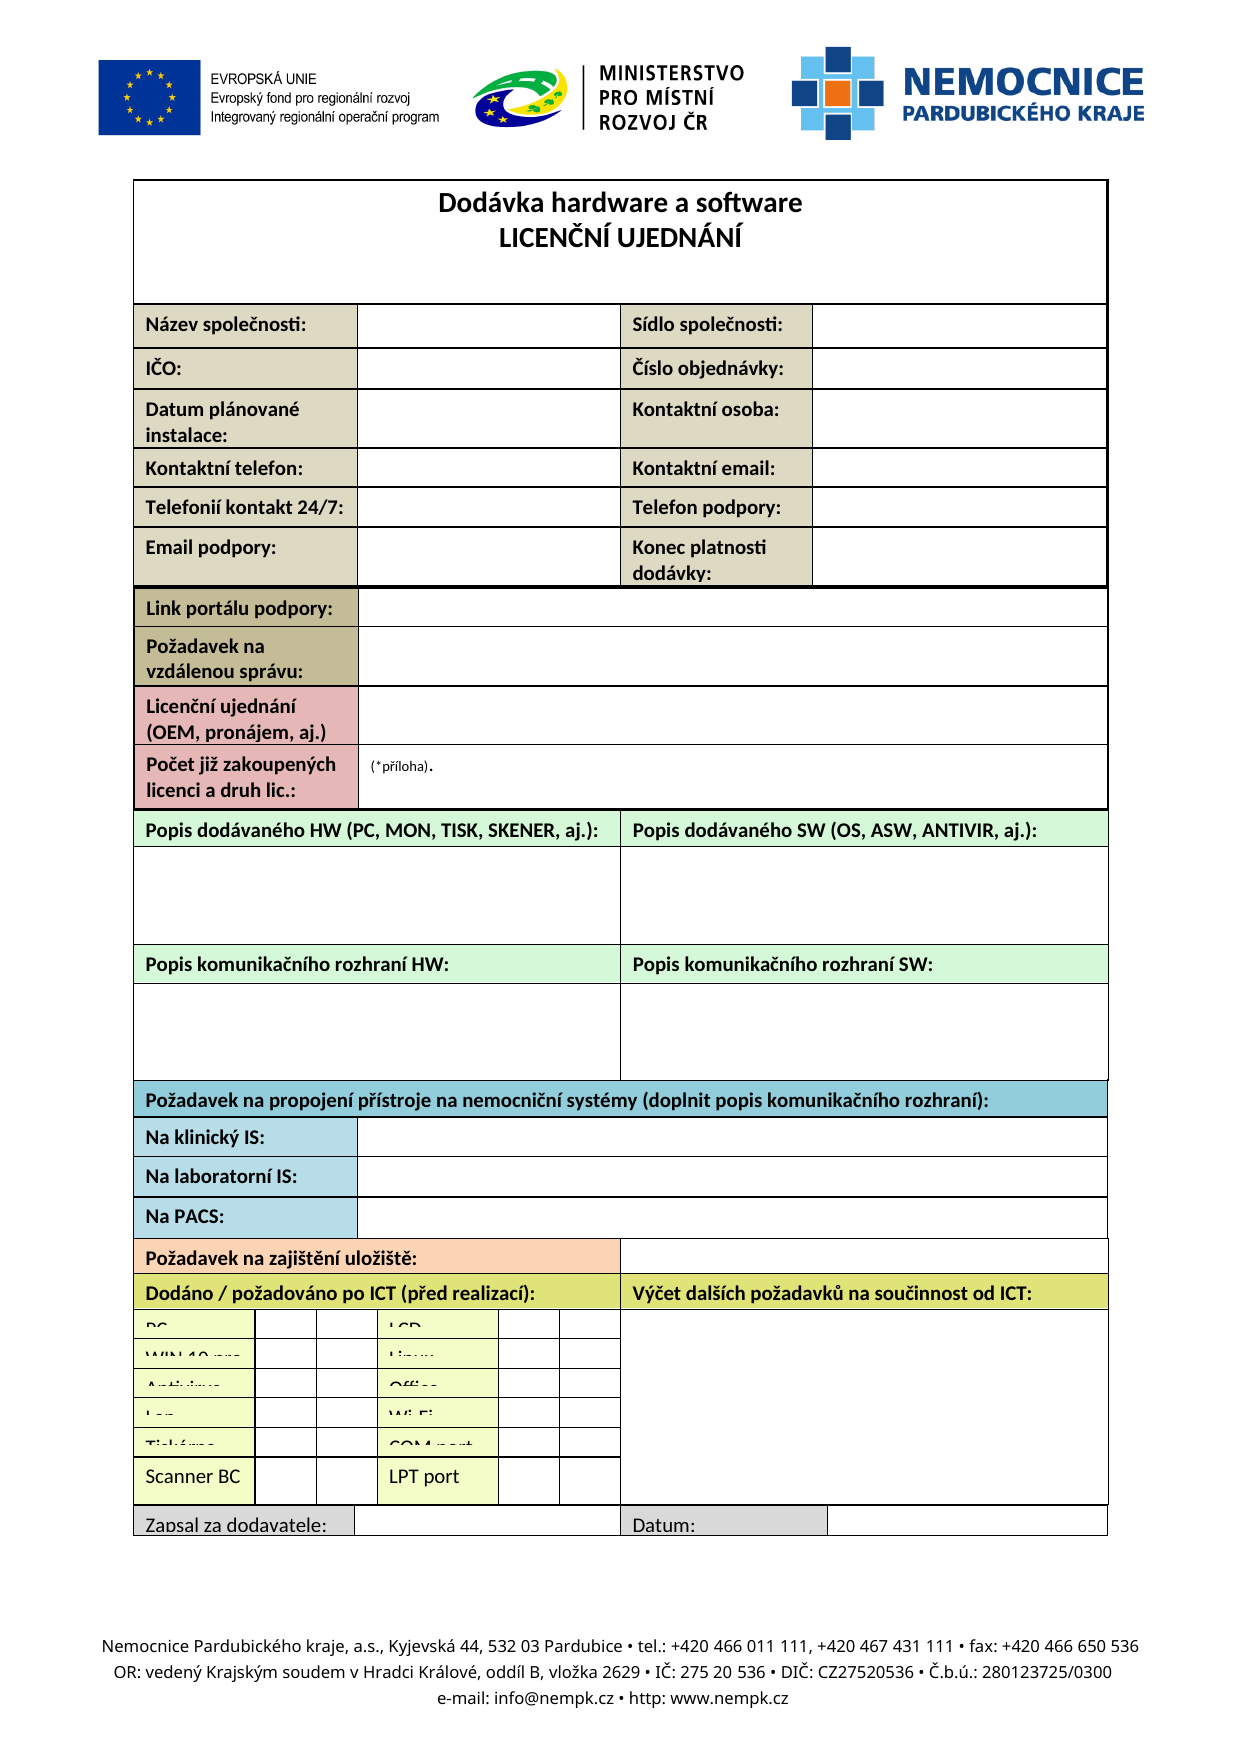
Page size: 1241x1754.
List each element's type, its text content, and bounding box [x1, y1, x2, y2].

table_cell LPT port [378, 1458, 498, 1504]
table_cell [358, 449, 620, 486]
table_cell Kontaktní telefon: [134, 449, 357, 486]
table_cell [621, 984, 1108, 1080]
table_cell [813, 488, 1106, 526]
table_cell Konec platnosti dodávky: [621, 528, 812, 585]
table_header Link portálu podpory: [135, 589, 358, 626]
table_cell Licenční ujednání (OEM, pronájem, aj.) [135, 687, 358, 744]
picture [76, 34, 766, 160]
table_cell IČO: [134, 349, 357, 388]
table_cell Dodáno / požadováno po ICT (před realizací): [134, 1274, 620, 1308]
table_cell [317, 1458, 377, 1504]
table_cell Kontaktní osoba: [621, 390, 812, 447]
table_cell Počet již zakoupených licenci a druh lic.: [135, 745, 358, 808]
table_header [355, 1506, 620, 1535]
table_cell [560, 1339, 620, 1368]
table_cell Wi-Fi [378, 1398, 498, 1427]
table_header [621, 847, 1108, 944]
table_cell [560, 1369, 620, 1397]
table_cell [256, 1458, 316, 1504]
table_cell [560, 1458, 620, 1504]
table_cell [358, 390, 620, 447]
table_cell [813, 449, 1106, 486]
table_cell Lan [134, 1398, 254, 1427]
table_cell Na PACS: [134, 1198, 357, 1238]
table_cell Na laboratorní IS: [134, 1157, 357, 1196]
table_cell Požadavek na zajištění uložiště: [134, 1239, 620, 1273]
table_cell Popis komunikačního rozhraní HW: [134, 945, 620, 982]
table_cell [256, 1428, 316, 1456]
table_header Na klinický IS: [134, 1118, 357, 1156]
table_cell [358, 528, 620, 585]
table_cell Požadavek na vzdálenou správu: [135, 627, 358, 685]
table_cell [813, 305, 1106, 347]
table_header [134, 847, 620, 944]
table_cell [621, 1239, 1108, 1273]
table_cell [317, 1339, 377, 1368]
table_cell Popis komunikačního rozhraní SW: [621, 945, 1108, 982]
table_cell PC [134, 1310, 254, 1338]
table_cell [499, 1369, 559, 1397]
table_cell [499, 1398, 559, 1427]
table_header [358, 1118, 1107, 1156]
table_cell Scanner BC [134, 1458, 254, 1504]
table_cell Výčet dalších požadavků na součinnost od ICT: [621, 1274, 1108, 1308]
table_cell Sídlo společnosti: [621, 305, 812, 347]
table_cell [317, 1428, 377, 1456]
table_cell [560, 1428, 620, 1456]
table_cell Telefon podpory: [621, 488, 812, 526]
table_cell [499, 1310, 559, 1338]
table_cell Název společnosti: [134, 305, 357, 347]
table_cell Datum plánované instalace: [134, 390, 357, 447]
picture [790, 46, 1144, 141]
table_cell [358, 488, 620, 526]
table_cell Tiskárna [134, 1428, 254, 1456]
table_header Zapsal za dodavatele: [134, 1506, 354, 1535]
table_cell [358, 349, 620, 388]
table_header : [621, 1506, 827, 1535]
table_cell [359, 627, 1107, 685]
table_cell [621, 1310, 1108, 1504]
table_cell [317, 1369, 377, 1397]
table_header Dodávka hardware a software LICENČNÍ UJEDNÁNÍ [134, 181, 1106, 303]
table_cell [256, 1369, 316, 1397]
table_cell Číslo objednávky: [621, 349, 812, 388]
table_cell Office [378, 1369, 498, 1397]
table_cell (*příloha). [359, 745, 1107, 808]
table_cell [256, 1398, 316, 1427]
table_cell [358, 1157, 1107, 1196]
table_cell [134, 984, 620, 1080]
table_cell [317, 1310, 377, 1338]
table_cell [499, 1428, 559, 1456]
table_cell [813, 528, 1106, 585]
table_cell [359, 687, 1107, 744]
table_header Popis dodávaného SW (OS, ASW, ANTIVIR, aj.): [621, 811, 1108, 846]
table_cell Požadavek na propojení přístroje na nemocniční systémy (doplnit popis komunikačního rozhraní): [134, 1081, 1107, 1116]
table_header Popis dodávaného HW (PC, MON, TISK, SKENER, aj.): [134, 811, 620, 846]
table_cell Linux [378, 1339, 498, 1368]
table_cell [358, 305, 620, 347]
table_cell [499, 1458, 559, 1504]
table_cell WIN 10 pro [134, 1339, 254, 1368]
table_cell [499, 1339, 559, 1368]
table_cell Antivirus [134, 1369, 254, 1397]
table_header [359, 589, 1107, 626]
table_cell [813, 390, 1106, 447]
table_cell COM port [378, 1428, 498, 1456]
table_cell [560, 1398, 620, 1427]
table_cell LCD [378, 1310, 498, 1338]
table_cell [256, 1310, 316, 1338]
table_cell Email podpory: [134, 528, 357, 585]
table_cell [358, 1198, 1107, 1238]
table_cell [813, 349, 1106, 388]
table_cell [560, 1310, 620, 1338]
table_cell [317, 1398, 377, 1427]
table_header [828, 1506, 1107, 1535]
table_cell Kontaktní email: [621, 449, 812, 486]
table_cell [256, 1339, 316, 1368]
table_cell Telefonií kontakt 24/7: [134, 488, 357, 526]
